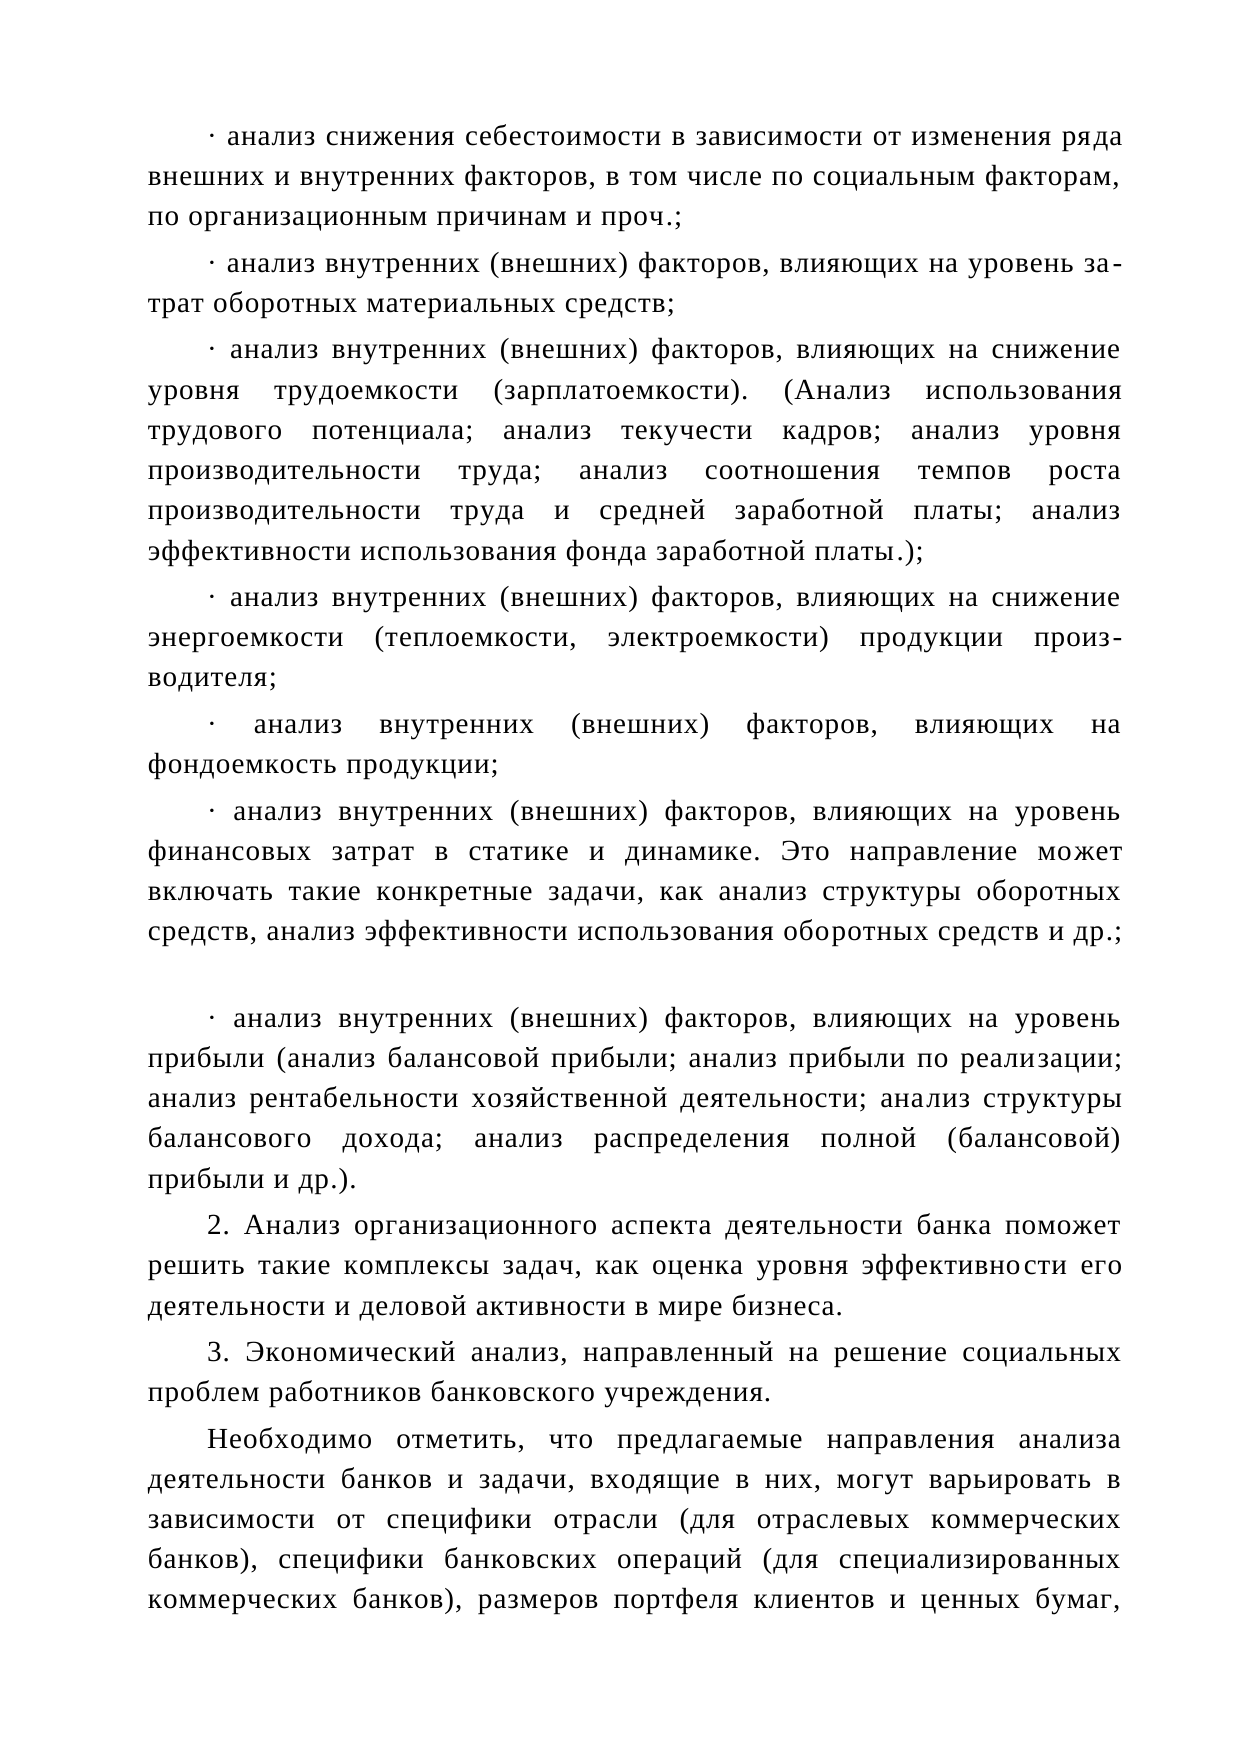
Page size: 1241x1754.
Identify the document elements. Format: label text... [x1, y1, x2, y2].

text · анализ снижения себестоимости в зависимости от изменения ряда внешних и внутренних факторов, в том числе по социальным факторам, по организационным причинам и проч.; [148, 118, 1122, 232]
text · анализ внутренних (внешних) факторов, влияющих на уровень прибыли (анализ балансовой прибыли; анализ прибыли по реализации; анализ рентабельности хозяйственной деятельности; анализ структуры балансового дохода; анализ распределения полной (балансовой) прибыли и др.). [148, 1000, 1122, 1194]
text 3. Экономический анализ, направленный на решение социальных проблем работников банковского учреждения. [148, 1334, 1122, 1408]
text · анализ внутренних (внешних) факторов, влияющих на уровень финансовых затрат в статике и динамике. Это направление может включать такие конкретные задачи, как анализ структуры оборотных средств, анализ эффективности использования оборотных средств и др.; [148, 793, 1122, 987]
text · анализ внутренних (внешних) факторов, влияющих на снижение уровня трудоемкости (зарплатоемкости). (Анализ использования трудового потенциала; анализ текучести кадров; анализ уровня производительности труда; анализ соотношения темпов роста производительности труда и средней заработной платы; анализ эффективности использования фонда заработной платы.); [148, 332, 1122, 566]
text 2. Анализ организационного аспекта деятельности банка поможет решить такие комплексы задач, как оценка уровня эффективности его деятельности и деловой активности в мире бизнеса. [148, 1207, 1122, 1321]
text · анализ внутренних (внешних) факторов, влияющих на фондоемкость продукции; [148, 706, 1122, 780]
text · анализ внутренних (внешних) факторов, влияющих на уровень затрат оборотных материальных средств; [148, 245, 1122, 319]
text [148, 1421, 1122, 1615]
text · анализ внутренних (внешних) факторов, влияющих на снижение энергоемкости (теплоемкости, электроемкости) продукции производителя; [148, 579, 1122, 693]
